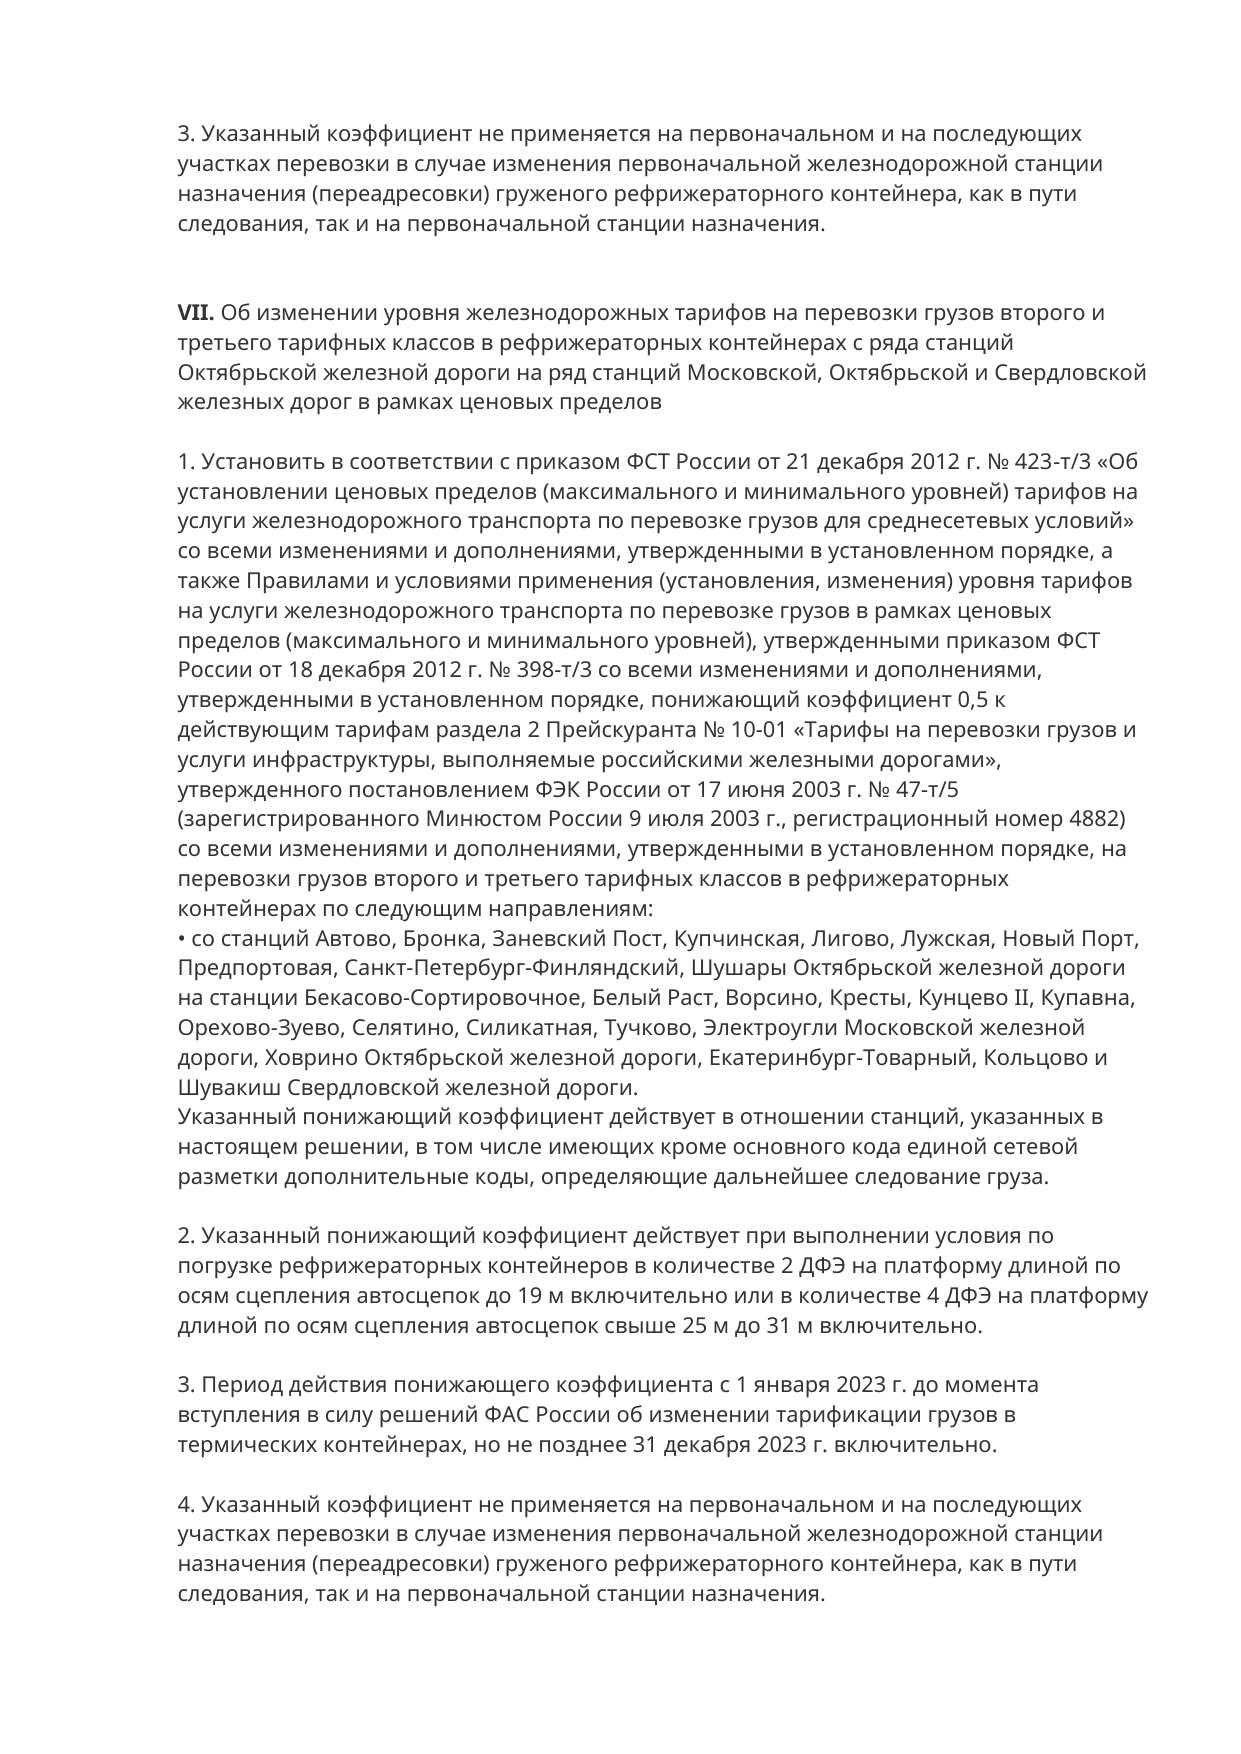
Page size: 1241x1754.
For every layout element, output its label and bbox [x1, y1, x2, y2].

text [177, 118, 1152, 1608]
